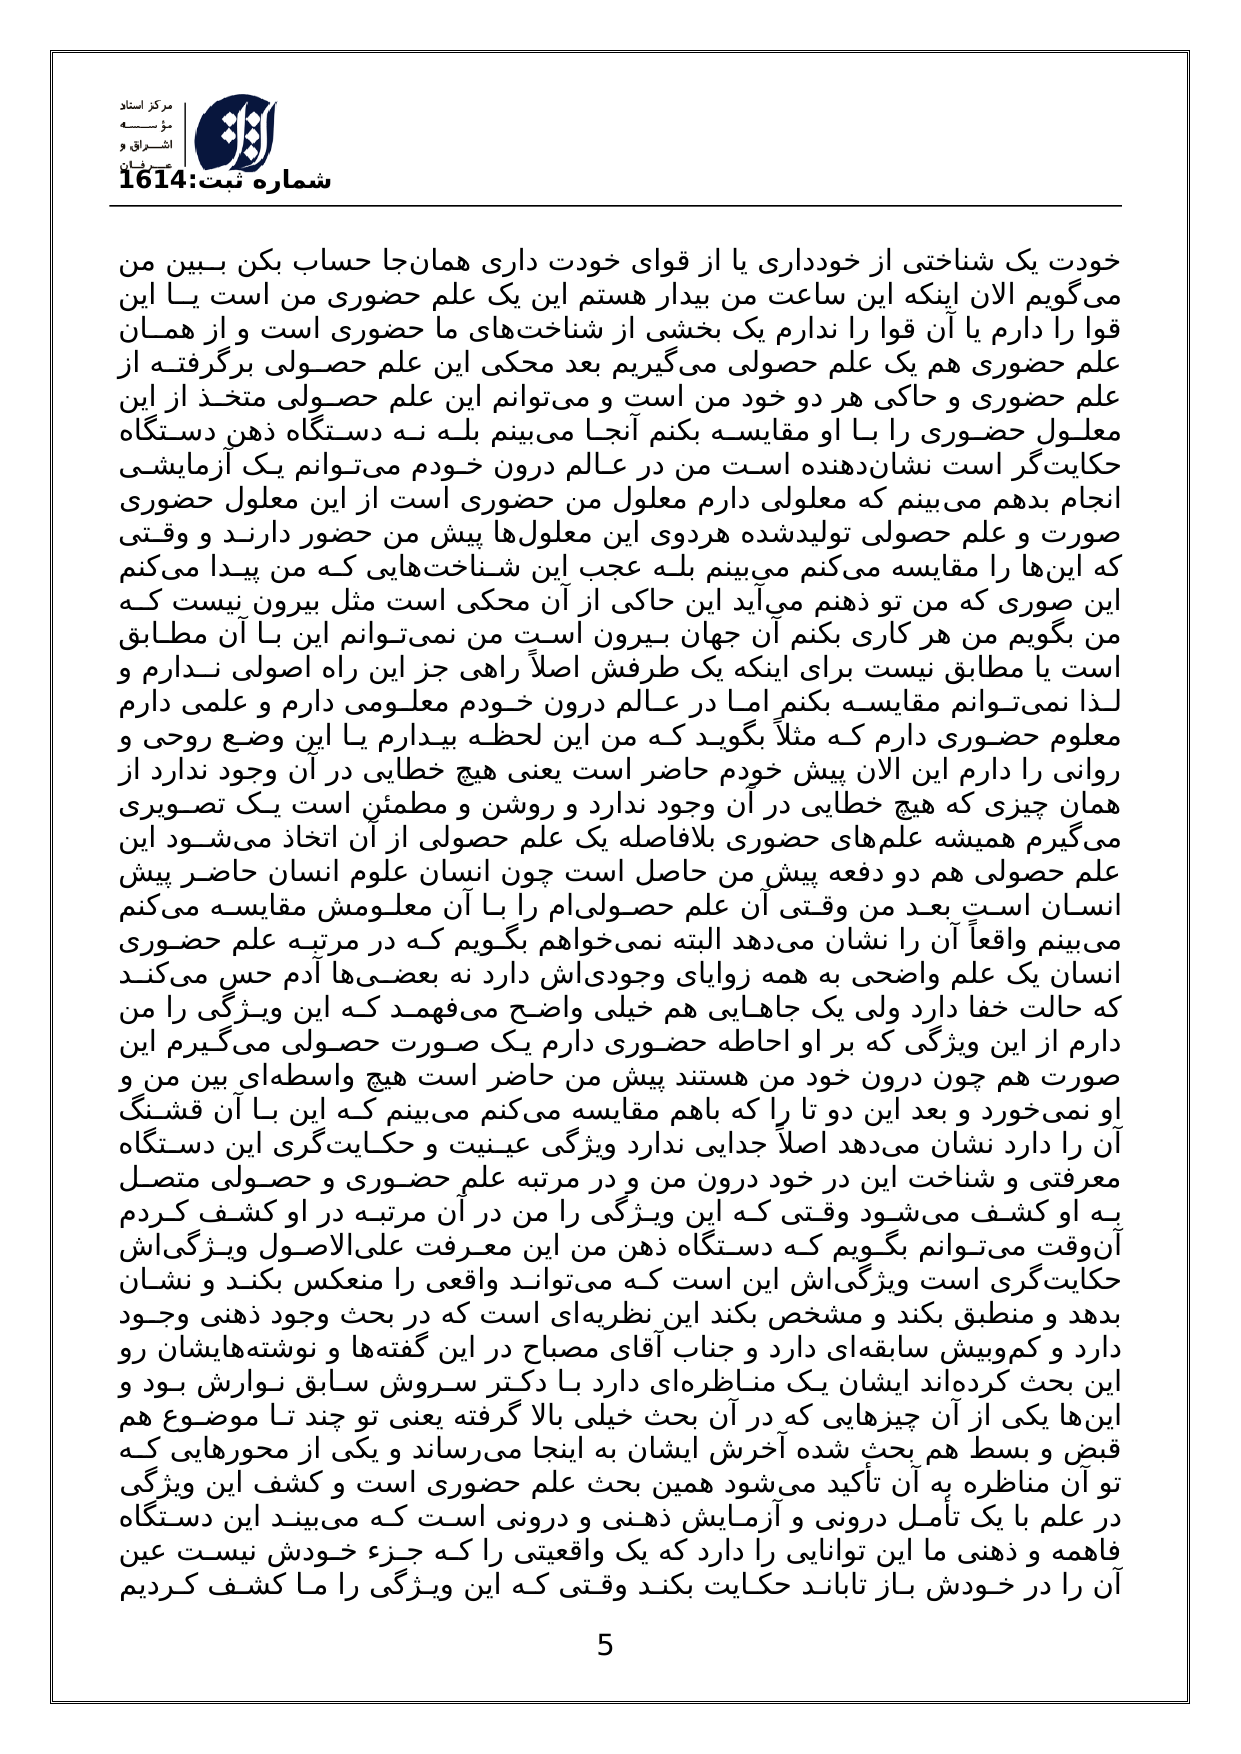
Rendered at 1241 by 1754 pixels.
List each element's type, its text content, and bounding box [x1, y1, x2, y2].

picture [112, 87, 279, 176]
